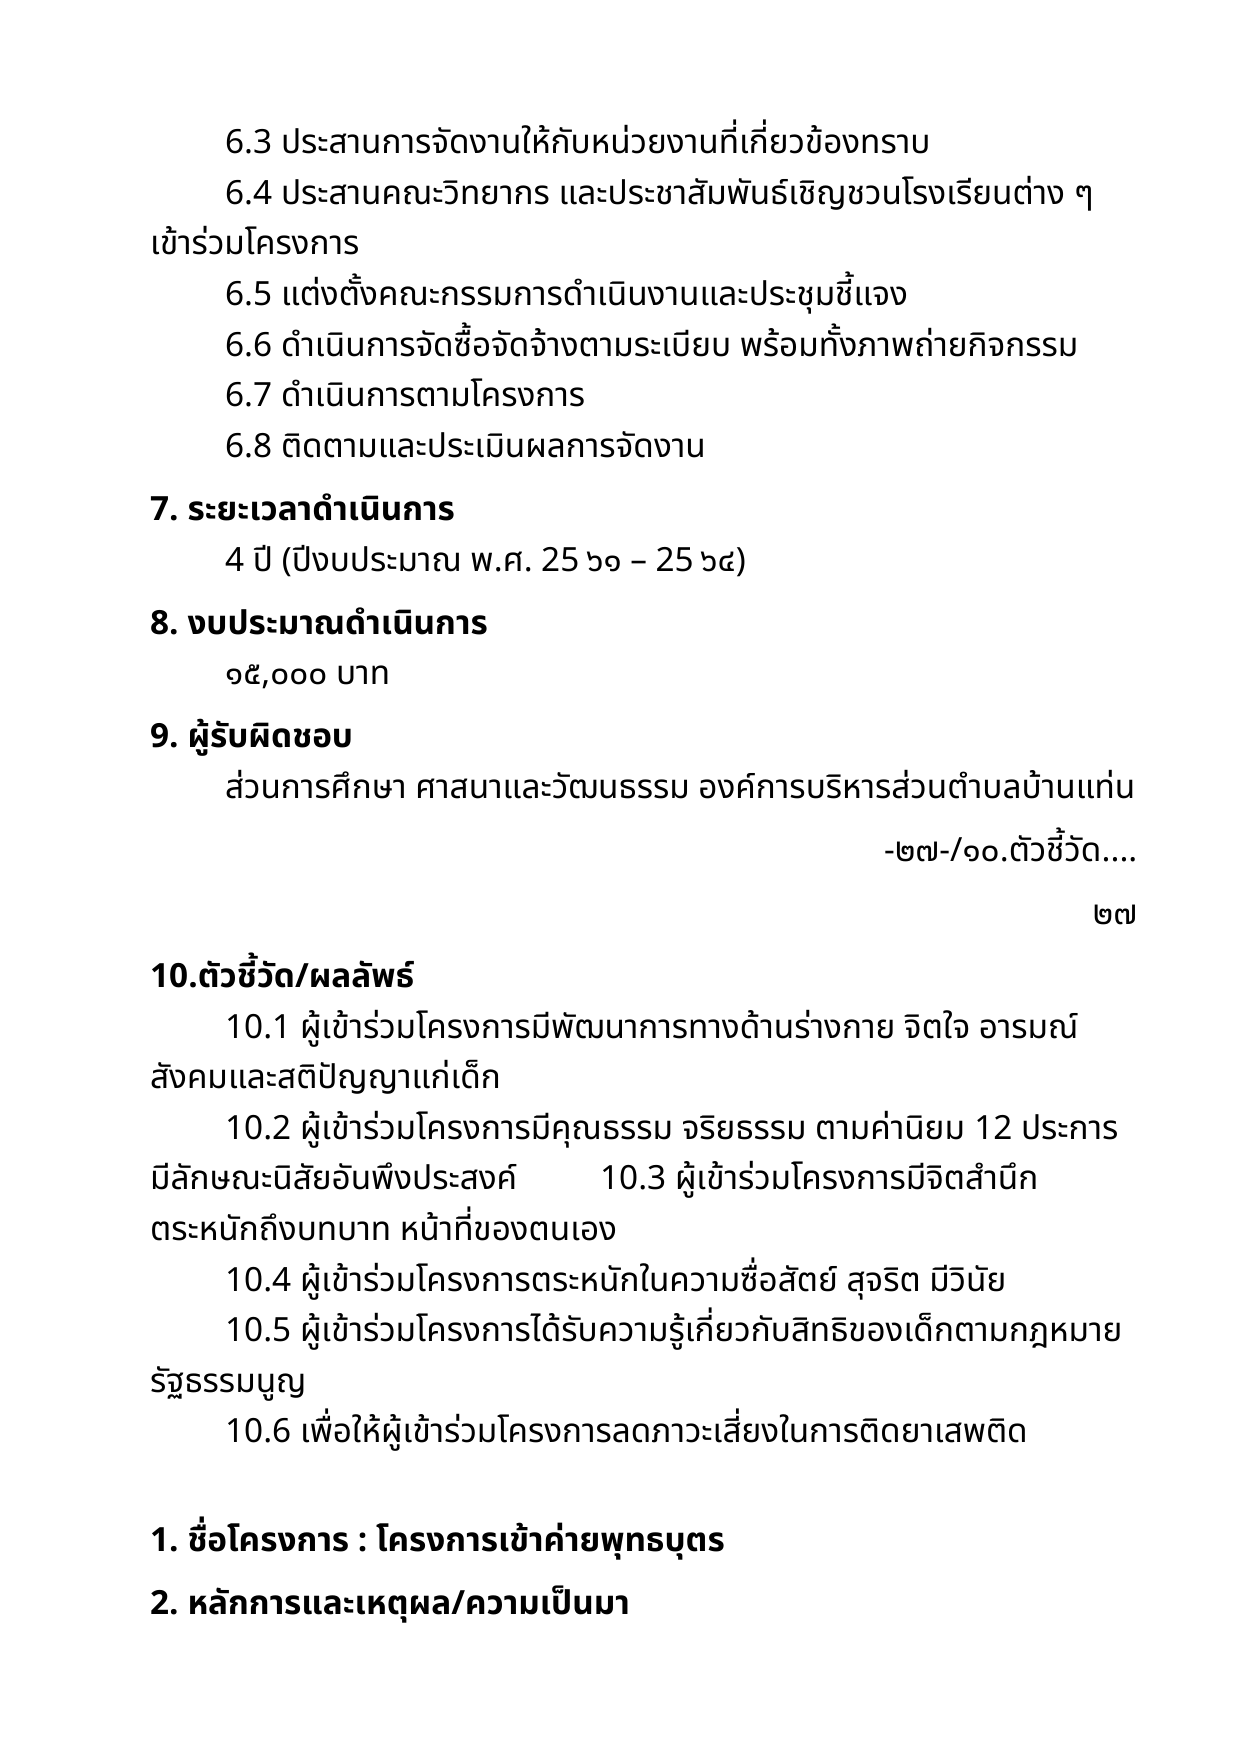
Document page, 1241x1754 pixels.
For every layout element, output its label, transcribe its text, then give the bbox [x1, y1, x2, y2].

text 8. งบประมาณดําเนินการ [150, 598, 1137, 649]
text ๒๗ [150, 889, 1137, 939]
list 6.7 ดําเนินการตามโครงการ [150, 371, 1137, 422]
list 6.4 ประสานคณะวิทยากร และประชาสัมพันธ์เชิญชวนโรงเรียนต่าง ๆ เข้าร่วมโครงการ [150, 169, 1137, 270]
list 6.8 ติดตามและประเมินผลการจัดงาน [150, 422, 1137, 472]
text 2. หลักการและเหตุผล/ความเป็นมา [150, 1579, 1137, 1629]
text 7. ระยะเวลาดําเนินการ [150, 485, 1137, 535]
list 6.3 ประสานการจัดงานให้กับหน่วยงานที่เกี่ยวข้องทราบ [150, 118, 1137, 169]
text 1. ชื่อโครงการ : โครงการเข้าค่ายพุทธบุตร [150, 1516, 1137, 1566]
list 4 ปี (ปีงบประมาณ พ.ศ. 25๖๑ – 25๖๔) [150, 535, 1137, 586]
list 6.5 แต่งตั้งคณะกรรมการดําเนินงานและประชุมชี้แจง [150, 270, 1137, 320]
list 10.1 ผู้เข้าร่วมโครงการมีพัฒนาการทางด้านร่างกาย จิตใจ อารมณ์ สังคมและสติปัญญาแก่เด็ก [150, 1002, 1137, 1103]
text -๒๗-/๑๐.ตัวชี้วัด.... [150, 826, 1137, 876]
list 10.2 ผู้เข้าร่วมโครงการมีคุณธรรม จริยธรรม ตามค่านิยม 12 ประการ มีลักษณะนิสัยอันพึงประสงค์ 10.3 ผู้เข้าร่วมโครงการมีจิตสํานึก ตระหนักถึงบทบาท หน้าที่ของตนเอง [150, 1103, 1137, 1255]
text 9. ผู้รับผิดชอบ [150, 712, 1137, 763]
list ๑๕,๐๐๐ บาท [150, 649, 1137, 700]
list 10.6 เพื่อให้ผู้เข้าร่วมโครงการลดภาวะเสี่ยงในการติดยาเสพติด [150, 1407, 1137, 1458]
list 10.4 ผู้เข้าร่วมโครงการตระหนักในความซื่อสัตย์ สุจริต มีวินัย [150, 1255, 1137, 1306]
list 10.5 ผู้เข้าร่วมโครงการได้รับความรู้เกี่ยวกับสิทธิของเด็กตามกฎหมายรัฐธรรมนูญ [150, 1306, 1137, 1407]
list 6.6 ดําเนินการจัดซื้อจัดจ้างตามระเบียบ พร้อมทั้งภาพถ่ายกิจกรรม [150, 320, 1137, 371]
list ส่วนการศึกษา ศาสนาและวัฒนธรรม องค์การบริหารส่วนตําบลบ้านแท่น [150, 763, 1137, 813]
text 10.ตัวชี้วัด/ผลลัพธ์ [150, 952, 1137, 1002]
